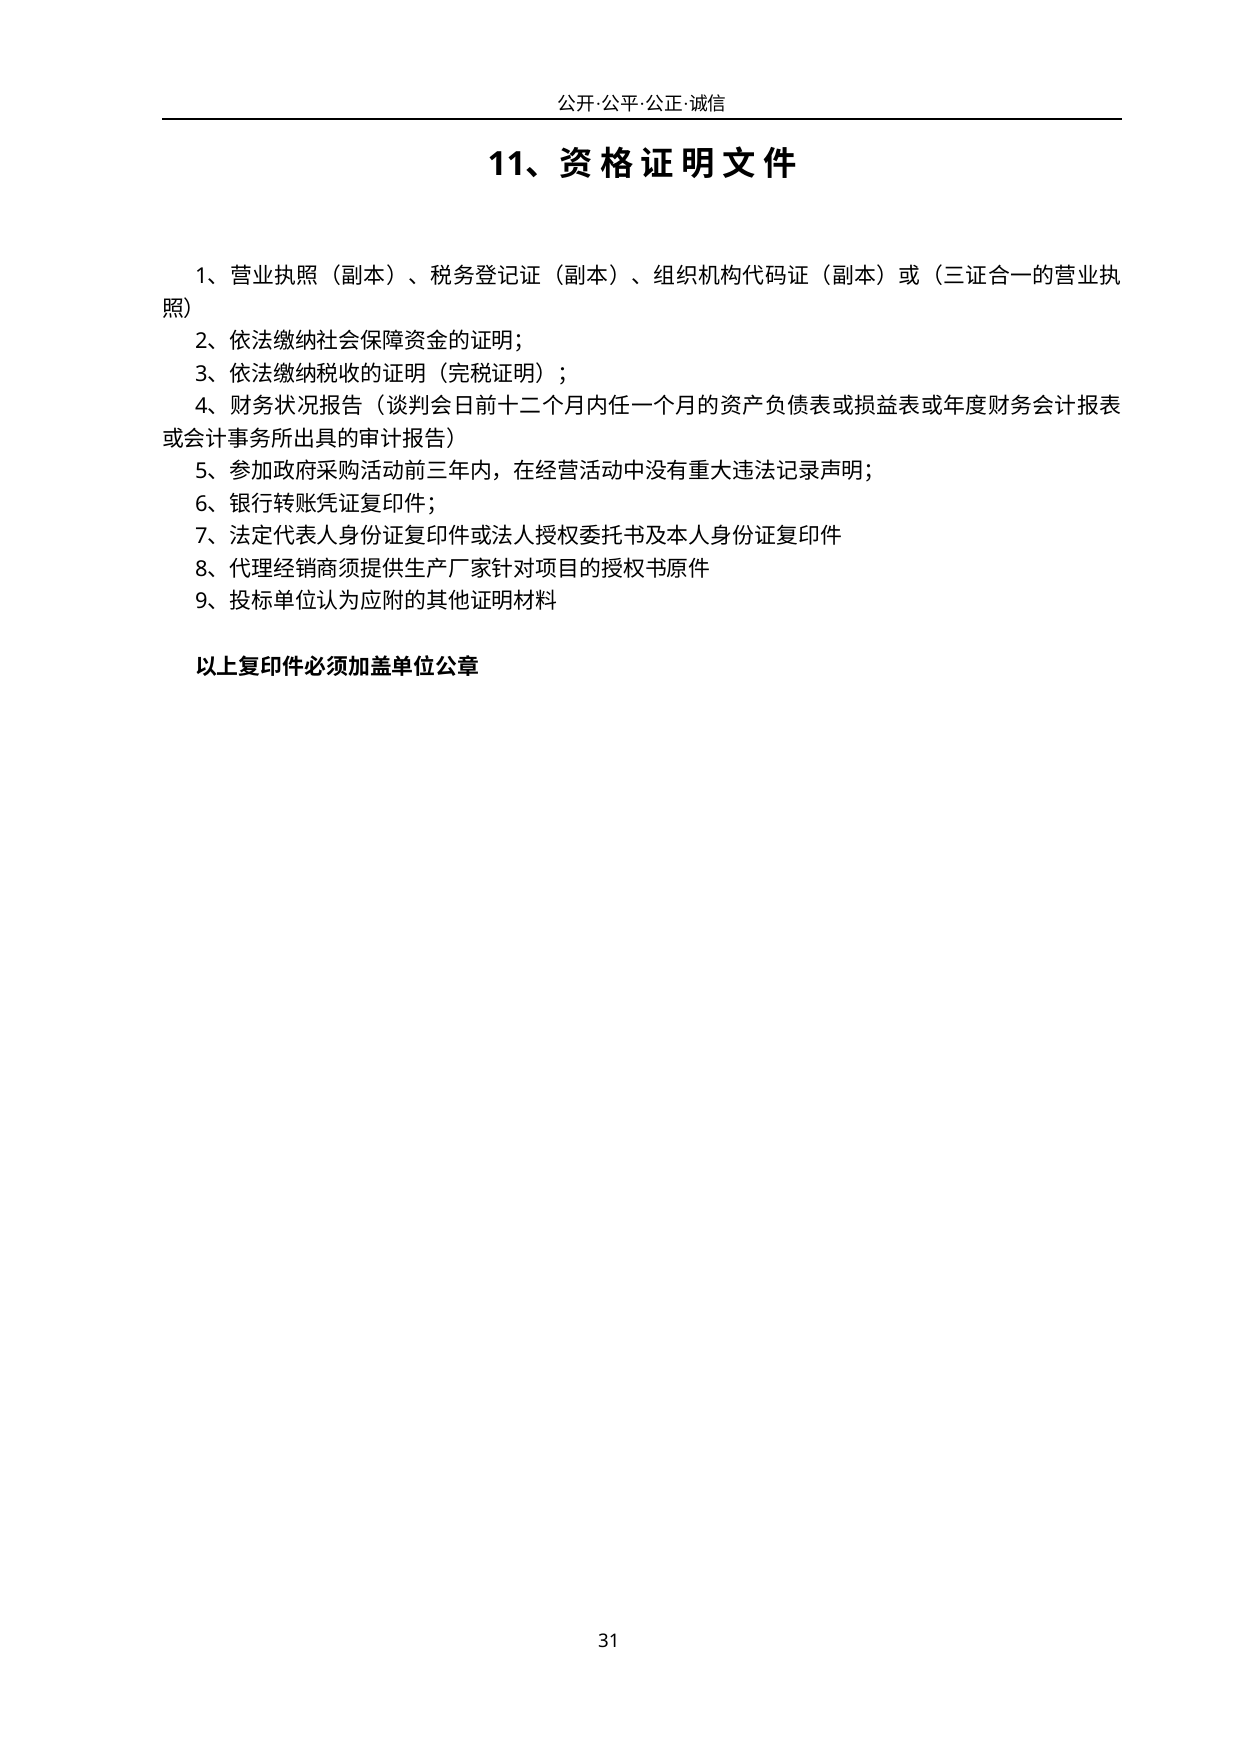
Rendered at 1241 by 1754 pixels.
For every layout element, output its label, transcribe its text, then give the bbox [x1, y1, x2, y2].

subtitle 11、资 格 证 明 文 件 [162, 128, 1122, 193]
text 1、营业执照（副本）、税务登记证（副本）、组织机构代码证（副本）或（三证合一的营业执照） [162, 258, 1122, 323]
text 以上复印件必须加盖单位公章 [162, 648, 1122, 681]
text 3、依法缴纳税收的证明（完税证明）； [162, 356, 1122, 388]
text 8、代理经销商须提供生产厂家针对项目的授权书原件 [162, 551, 1122, 583]
text 5、参加政府采购活动前三年内，在经营活动中没有重大违法记录声明； [162, 453, 1122, 486]
text 2、依法缴纳社会保障资金的证明； [162, 323, 1122, 356]
text 4、财务状况报告（谈判会日前十二个月内任一个月的资产负债表或损益表或年度财务会计报表或会计事务所出具的审计报告） [162, 388, 1122, 453]
text 7、法定代表人身份证复印件或法人授权委托书及本人身份证复印件 [162, 518, 1122, 551]
text 6、银行转账凭证复印件； [162, 486, 1122, 518]
text 9、投标单位认为应附的其他证明材料 [162, 583, 1122, 616]
